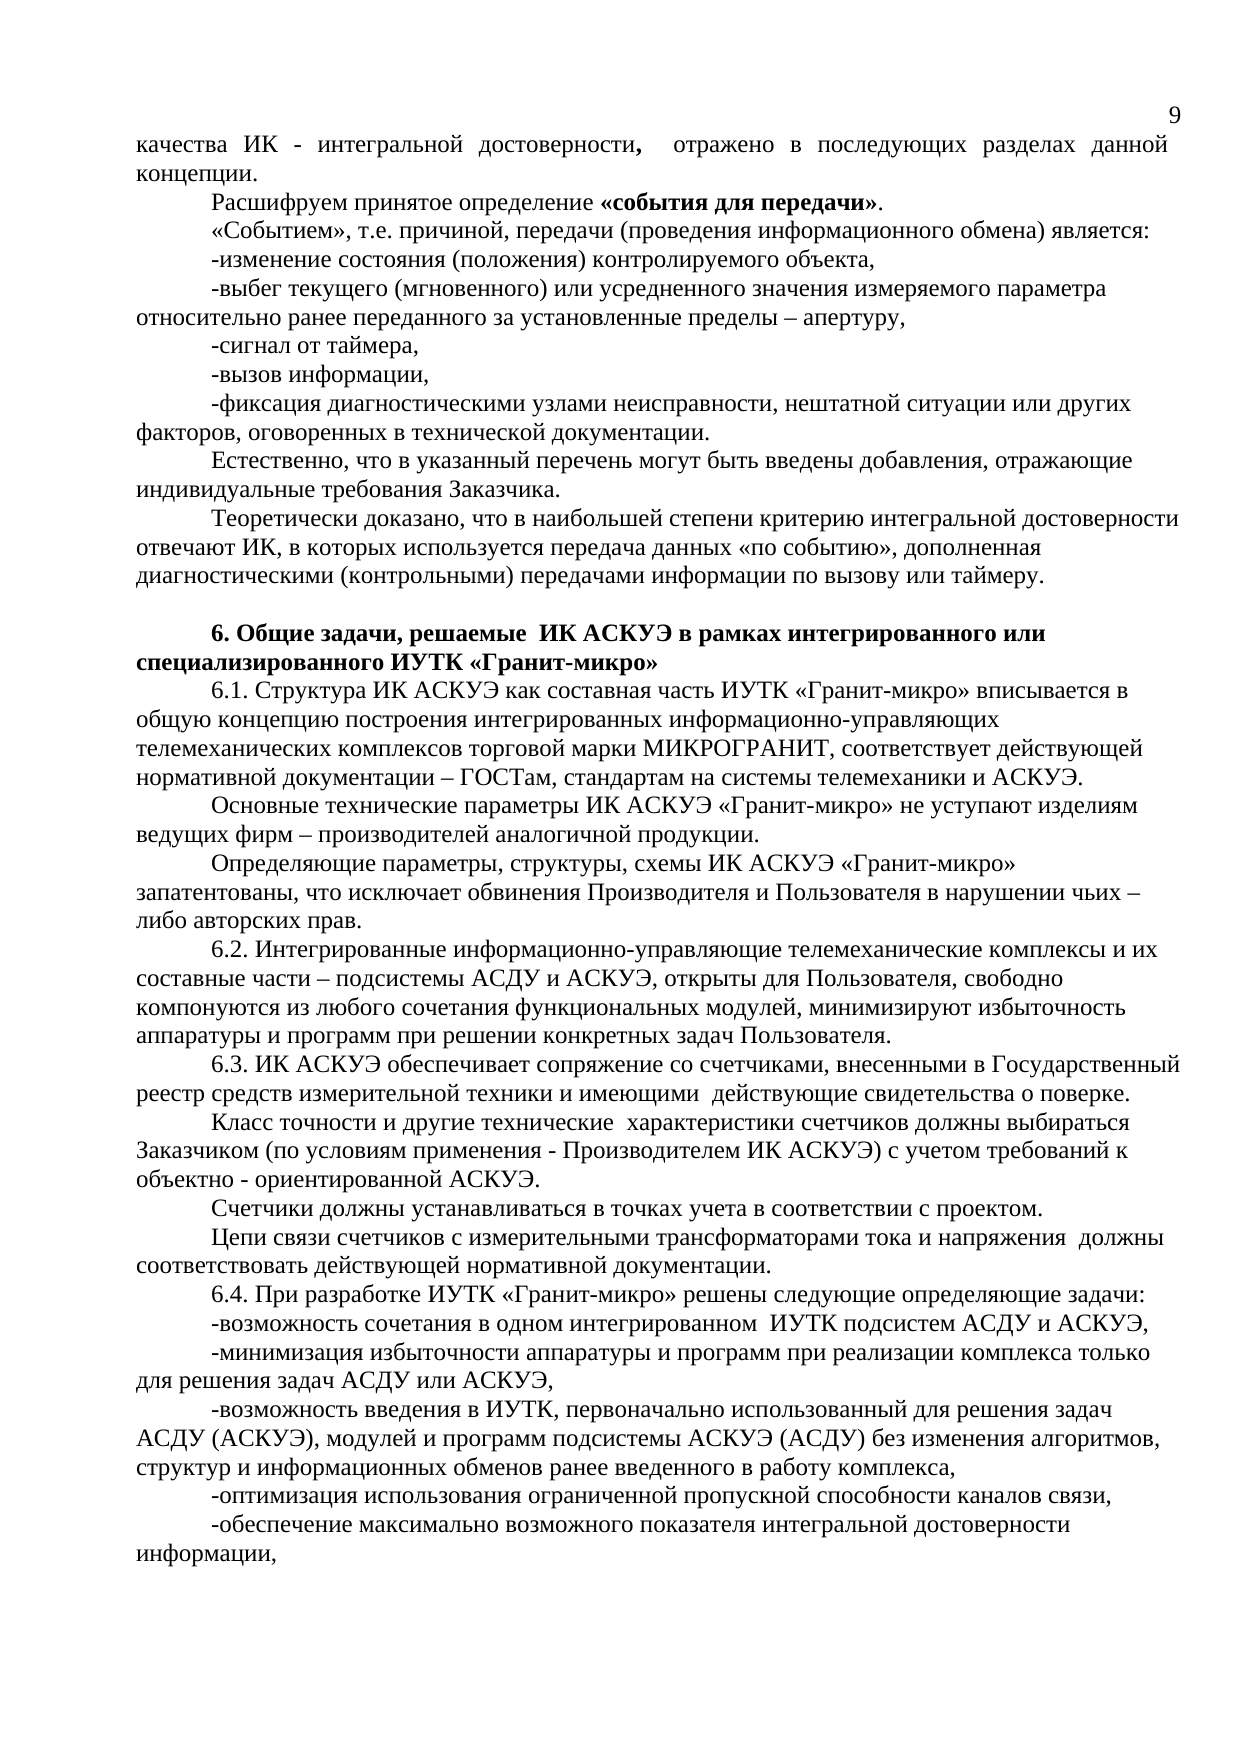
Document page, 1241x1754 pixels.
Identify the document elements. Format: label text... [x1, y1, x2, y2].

text 6.2. Интегрированные информационно-управляющие телемеханические комплексы и их составные части – подсистемы АСДУ и АСКУЭ, открыты для Пользователя, свободно компонуются из любого сочетания функциональных модулей, минимизируют избыточность аппаратуры и программ при решении конкретных задач Пользователя. [136, 934, 1181, 1049]
text реестр средств измерительной техники и имеющими действующие свидетельства о поверке. [136, 1078, 1181, 1107]
text «Событием», т.е. причиной, передачи (проведения информационного обмена) является: [136, 215, 1181, 244]
text -фиксация диагностическими узлами неисправности, нештатной ситуации или других факторов, оговоренных в технической документации. [136, 388, 1181, 445]
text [136, 129, 1181, 187]
text 6.4. При разработке ИУТК «Гранит-микро» решены следующие определяющие задачи: [136, 1279, 1181, 1308]
text -возможность введения в ИУТК, первоначально использованный для решения задач АСДУ (АСКУЭ), модулей и программ подсистемы АСКУЭ (АСДУ) без изменения алгоритмов, структур и информационных обменов ранее введенного в работу комплекса, [136, 1394, 1181, 1480]
text Цепи связи счетчиков с измерительными трансформаторами тока и напряжения должны соответствовать действующей нормативной документации. [136, 1222, 1181, 1279]
text специализированного ИУТК «Гранит-микро» [136, 647, 1181, 675]
text -возможность сочетания в одном интегрированном ИУТК подсистем АСДУ и АСКУЭ, [136, 1308, 1181, 1337]
text Расшифруем принятое определение «события для передачи». [136, 187, 1181, 215]
text Основные технические параметры ИК АСКУЭ «Гранит-микро» не уступают изделиям ведущих фирм – производителей аналогичной продукции. [136, 790, 1181, 848]
text Счетчики должны устанавливаться в точках учета в соответствии с проектом. [136, 1193, 1181, 1222]
text -минимизация избыточности аппаратуры и программ при реализации комплекса только для решения задач АСДУ или АСКУЭ, [136, 1337, 1181, 1394]
text Определяющие параметры, структуры, схемы ИК АСКУЭ «Гранит-микро» запатентованы, что исключает обвинения Производителя и Пользователя в нарушении чьих – либо авторских прав. [136, 848, 1181, 934]
text 6. Общие задачи, решаемые ИК АСКУЭ в рамках интегрированного или [211, 618, 1181, 647]
text 6.1. Структура ИК АСКУЭ как составная часть ИУТК «Гранит-микро» вписывается в [211, 675, 1181, 704]
text общую концепцию построения интегрированных информационно-управляющих телемеханических комплексов торговой марки МИКРОГРАНИТ, соответствует действующей нормативной документации – ГОСТам, стандартам на системы телемеханики и АСКУЭ. [136, 704, 1181, 790]
text -сигнал от таймера, [136, 330, 1181, 359]
text Естественно, что в указанный перечень могут быть введены добавления, отражающие индивидуальные требования Заказчика. [136, 445, 1181, 503]
text -изменение состояния (положения) контролируемого объекта, [136, 244, 1181, 273]
text 6.3. ИК АСКУЭ обеспечивает сопряжение со счетчиками, внесенными в Государственный [211, 1049, 1181, 1078]
text Класс точности и другие технические характеристики счетчиков должны выбираться Заказчиком (по условиям применения - Производителем ИК АСКУЭ) с учетом требований к объектно - ориентированной АСКУЭ. [136, 1107, 1181, 1193]
text -обеспечение максимально возможного показателя интегральной достоверности информации, [136, 1509, 1181, 1567]
text -выбег текущего (мгновенного) или усредненного значения измеряемого параметра относительно ранее переданного за установленные пределы – апертуру, [136, 273, 1181, 330]
text Теоретически доказано, что в наибольшей степени критерию интегральной достоверности отвечают ИК, в которых используется передача данных «по событию», дополненная диагностическими (контрольными) передачами информации по вызову или таймеру. [136, 503, 1181, 589]
text -оптимизация использования ограниченной пропускной способности каналов связи, [136, 1480, 1181, 1509]
text -вызов информации, [136, 359, 1181, 388]
